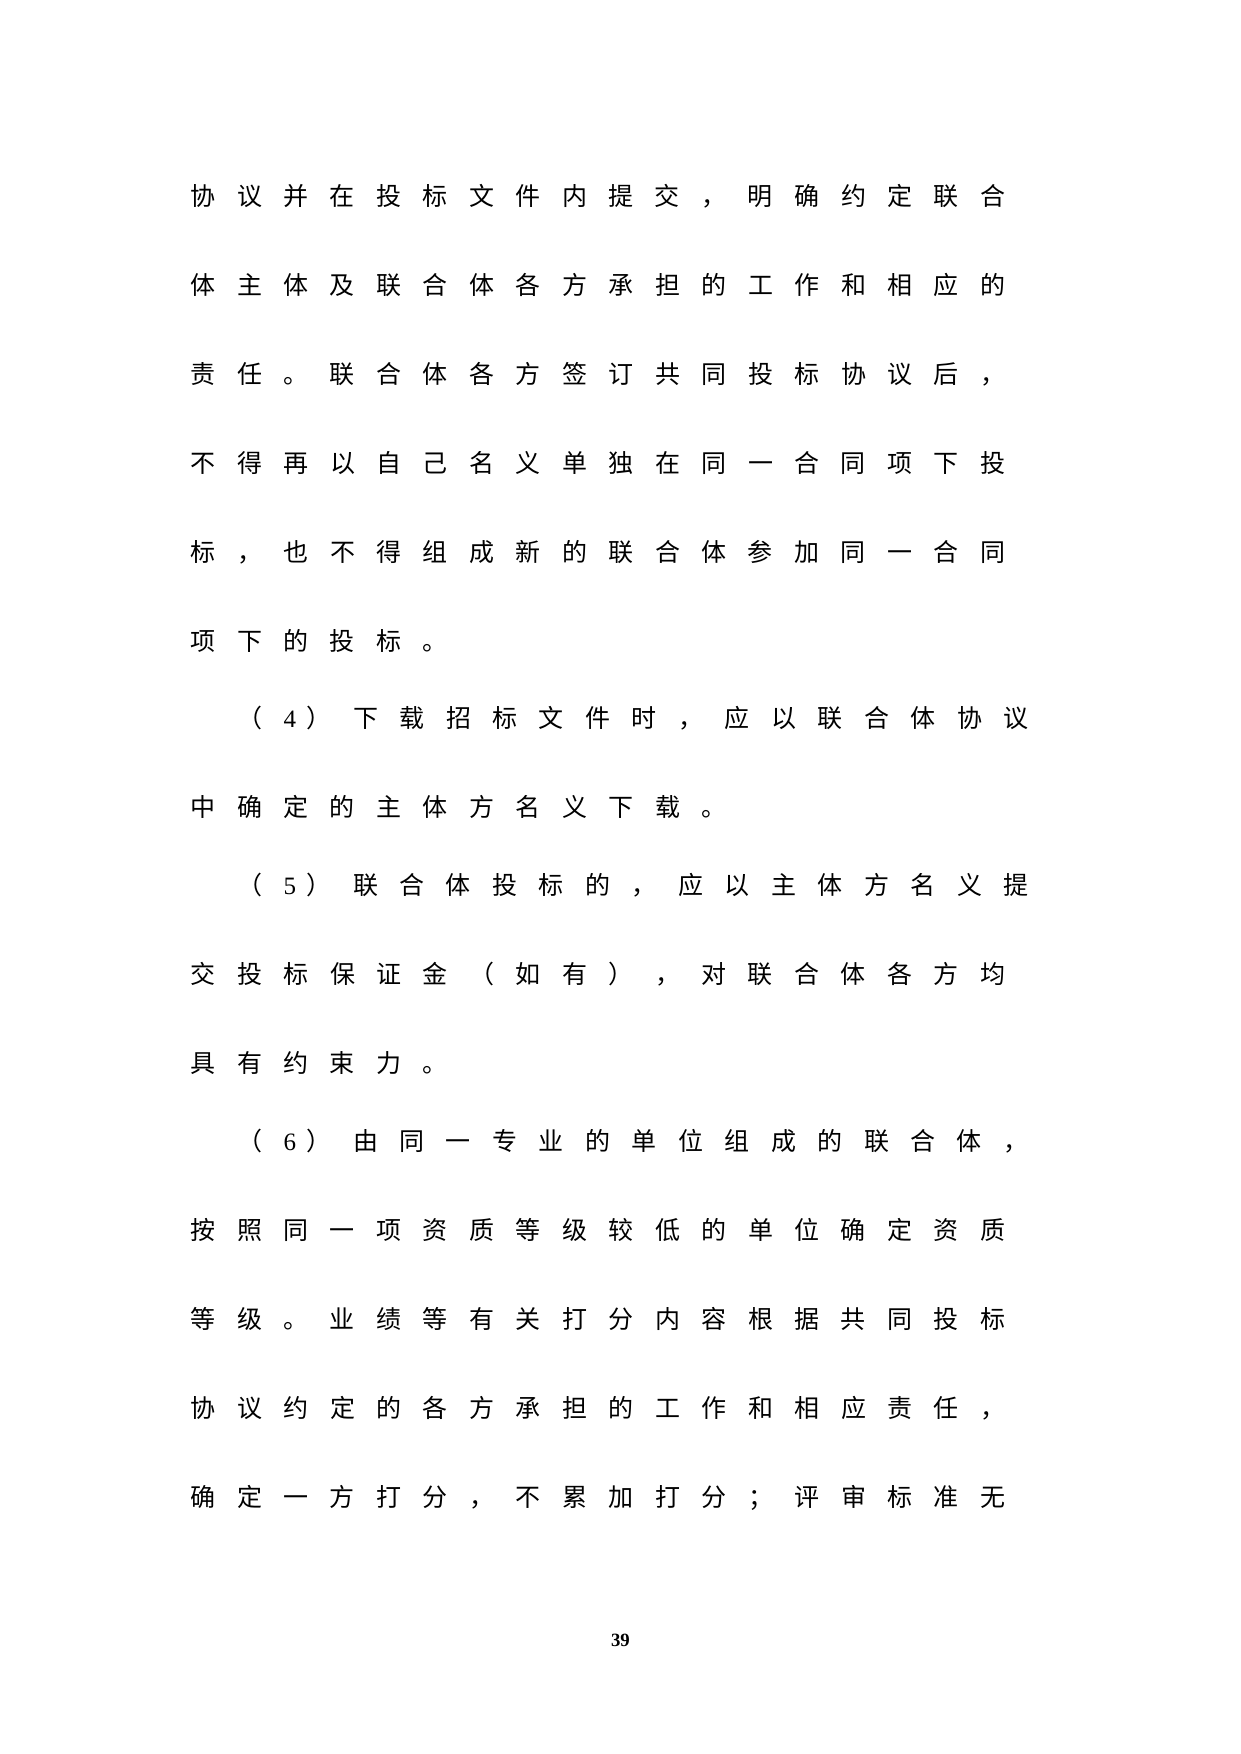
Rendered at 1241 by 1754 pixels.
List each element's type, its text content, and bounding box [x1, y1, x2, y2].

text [190, 164, 1050, 669]
text （4）下载招标文件时，应以联合体协议中确定的主体方名义下载。 [190, 687, 1050, 836]
text （5）联合体投标的，应以主体方名义提交投标保证金（如有），对联合体各方均具有约束力。 [190, 854, 1050, 1091]
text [190, 1109, 1050, 1525]
